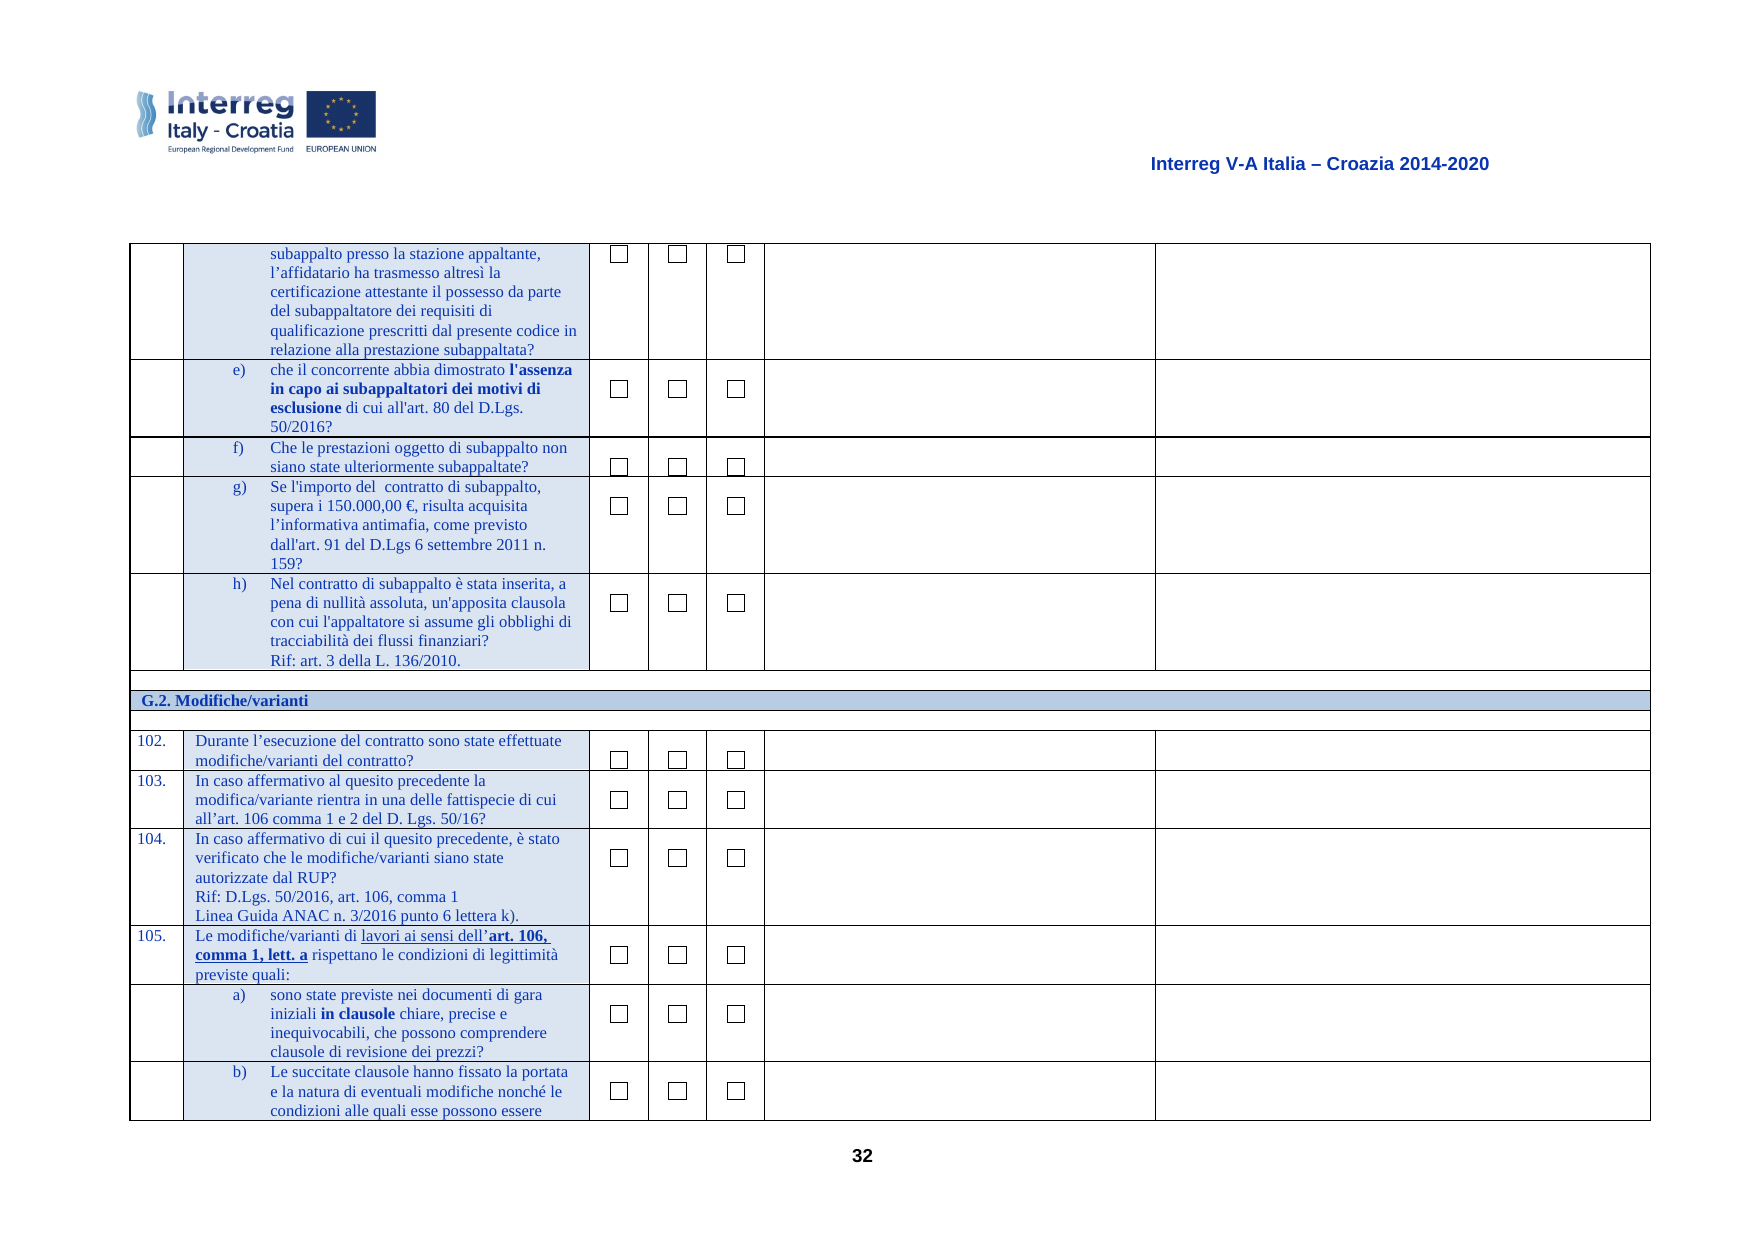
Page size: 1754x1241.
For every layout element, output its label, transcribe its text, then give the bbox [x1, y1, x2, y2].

table_cell sono state previste nei documenti di gara iniziali in clausole chiare, precise e inequivocabili, che possono comprendere clausole di revisione dei prezzi? [184, 985, 589, 1061]
table_cell [707, 477, 764, 573]
table_cell [707, 771, 764, 828]
table_cell [131, 985, 183, 1061]
table_cell [707, 438, 764, 476]
table_cell [1156, 771, 1650, 828]
table_cell [765, 926, 1155, 983]
table_cell [765, 771, 1155, 828]
table_cell [1156, 926, 1650, 983]
table_cell [1156, 731, 1650, 769]
table_cell [131, 731, 183, 769]
table_cell [590, 926, 648, 983]
table_cell [131, 711, 1650, 730]
table_cell [707, 574, 764, 669]
table_cell [590, 985, 648, 1061]
table_cell [707, 829, 764, 925]
table_cell [765, 985, 1155, 1061]
table_cell [765, 477, 1155, 573]
table_cell [590, 244, 648, 359]
table_cell [131, 671, 1650, 690]
table_cell [131, 771, 183, 828]
table_cell [707, 985, 764, 1061]
table_cell [131, 244, 183, 359]
table_cell [649, 438, 706, 476]
table_cell [765, 731, 1155, 769]
table_cell [1156, 985, 1650, 1061]
table_cell [131, 574, 183, 669]
table_cell [765, 360, 1155, 436]
table_cell [590, 360, 648, 436]
table_cell [707, 1062, 764, 1120]
table_cell [1156, 1062, 1650, 1120]
table_cell [649, 574, 706, 669]
picture [118, 73, 394, 171]
table_cell [590, 829, 648, 925]
table_cell Nel contratto di subappalto è stata inserita, a pena di nullità assoluta, un'apposita clausola con cui l'appaltatore si assume gli obblighi di tracciabilità dei flussi finanziari? Rif: art. 3 della L. 136/2010. [184, 574, 589, 669]
table_cell Che le prestazioni oggetto di subappalto non siano state ulteriormente subappaltate? [184, 438, 589, 476]
table_cell [1156, 829, 1650, 925]
table_cell [590, 438, 648, 476]
table_cell In caso affermativo al quesito precedente la modifica/variante rientra in una delle fattispecie di cui all’art. 106 comma 1 e 2 del D. Lgs. 50/16? [184, 771, 589, 828]
table_cell [649, 985, 706, 1061]
table_cell [590, 574, 648, 669]
table_cell [765, 438, 1155, 476]
table_cell [707, 360, 764, 436]
table_cell [649, 360, 706, 436]
table_cell che il concorrente abbia dimostrato l'assenza in capo ai subappaltatori dei motivi di esclusione di cui all'art. 80 del D.Lgs. 50/2016? [184, 360, 589, 436]
table_cell [590, 731, 648, 769]
table_cell [649, 829, 706, 925]
table_cell [707, 731, 764, 769]
table_cell [649, 731, 706, 769]
table_cell [765, 574, 1155, 669]
table_cell [1156, 574, 1650, 669]
table_cell [649, 244, 706, 359]
table_cell [1156, 438, 1650, 476]
table_cell [707, 244, 764, 359]
table_cell Durante l’esecuzione del contratto sono state effettuate modifiche/varianti del contratto? [184, 731, 589, 769]
table_cell In caso affermativo di cui il quesito precedente, è stato verificato che le modifiche/varianti siano state autorizzate dal RUP? Rif: D.Lgs. 50/2016, art. 106, comma 1 Linea Guida ANAC n. 3/2016 punto 6 lettera k). [184, 829, 589, 925]
table_cell [131, 926, 183, 983]
table_cell [649, 1062, 706, 1120]
table_cell [590, 1062, 648, 1120]
table_cell [649, 477, 706, 573]
table_cell [765, 244, 1155, 359]
table_cell [649, 771, 706, 828]
table_cell G.2. Modifiche/varianti [131, 691, 1650, 710]
table_cell Se l'importo del contratto di subappalto, supera i 150.000,00 €, risulta acquisita l’informativa antimafia, come previsto dall'art. 91 del D.Lgs 6 settembre 2011 n. 159? [184, 477, 589, 573]
table_cell [765, 1062, 1155, 1120]
table_cell [131, 438, 183, 476]
table_cell [131, 360, 183, 436]
table_cell [1156, 360, 1650, 436]
table_cell [590, 771, 648, 828]
table_cell Le modifiche/varianti di lavori ai sensi dell’art. 106, comma 1, lett. a rispettano le condizioni di legittimità previste quali: [184, 926, 589, 983]
table_cell [765, 829, 1155, 925]
table_cell [131, 1062, 183, 1120]
table_cell [131, 477, 183, 573]
table_cell [590, 477, 648, 573]
table_cell [131, 829, 183, 925]
table_cell [1156, 244, 1650, 359]
table_cell [1156, 477, 1650, 573]
table_cell [707, 926, 764, 983]
table_cell [649, 926, 706, 983]
